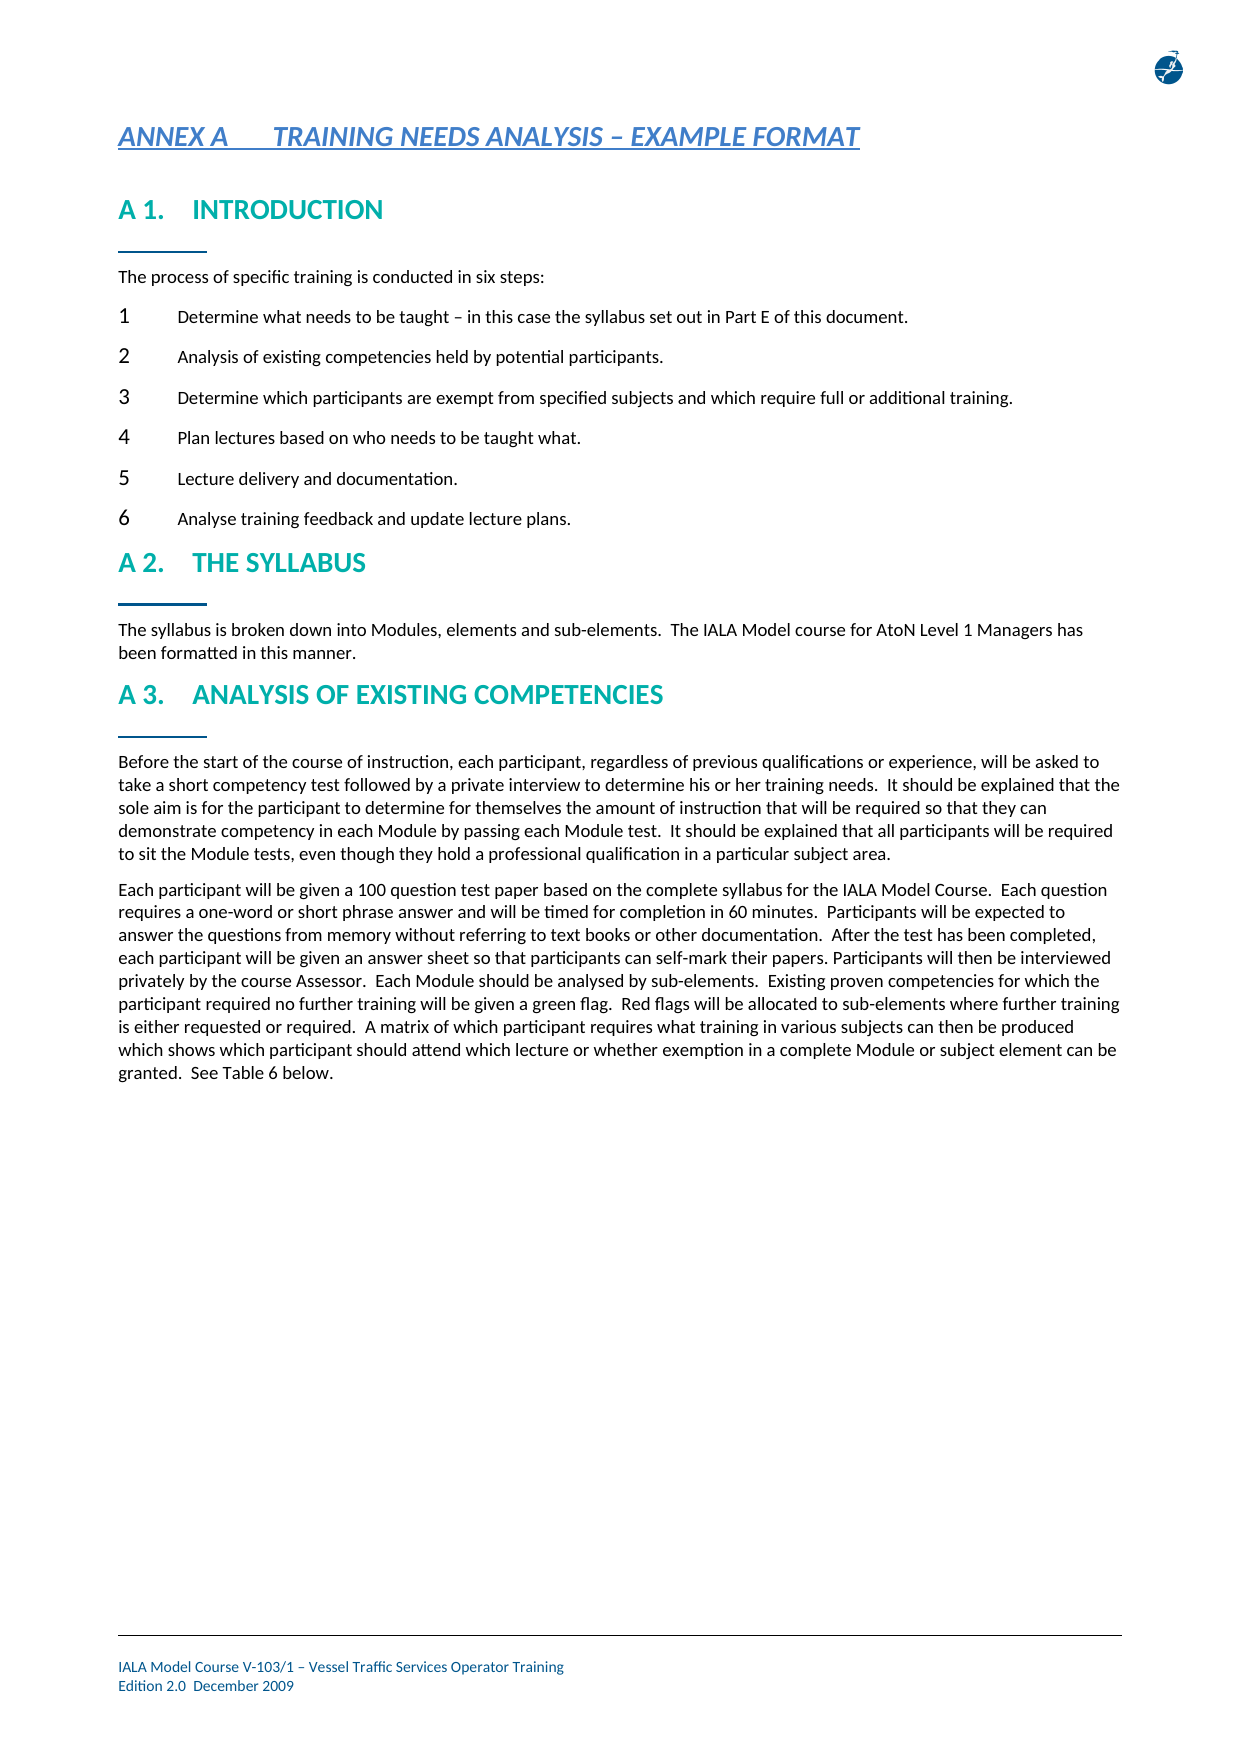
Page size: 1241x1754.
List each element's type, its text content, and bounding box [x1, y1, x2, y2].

text The Syllabus [118, 544, 1122, 579]
text TRAINING NEEDS ANALYSIS – EXAMPLE FORMAT [118, 118, 1122, 154]
list Plan lectures based on who needs to be taught what. [118, 422, 1122, 450]
text Before the start of the course of instruction, each participant, regardless of previous qualifications or experience, will be asked to take a short competency test followed by a private interview to determine his or her training needs. It should be explained that the sole aim is for the participant to determine for themselves the amount of instruction that will be required so that they can demonstrate competency in each Module by passing each Module test. It should be explained that all participants will be required to sit the Module tests, even though they hold a professional qualification in a particular subject area. [118, 751, 1122, 865]
text Introduction [118, 191, 1122, 227]
text The syllabus is broken down into Modules, elements and sub-elements. The IALA Model course for AtoN Level 1 Managers has been formatted in this manner. [118, 618, 1122, 664]
text Analysis of Existing Competencies [118, 676, 1122, 712]
list Lecture delivery and documentation. [118, 463, 1122, 491]
list Determine which participants are exempt from specified subjects and which require full or additional training. [118, 382, 1122, 410]
text Each participant will be given a 100 question test paper based on the complete syllabus for the IALA Model Course. Each question requires a one-word or short phrase answer and will be timed for completion in 60 minutes. Participants will be expected to answer the questions from memory without referring to text books or other documentation. After the test has been completed, each participant will be given an answer sheet so that participants can self-mark their papers. Participants will then be interviewed privately by the course Assessor. Each Module should be analysed by sub-elements. Existing proven competencies for which the participant required no further training will be given a green flag. Red flags will be allocated to sub-elements where further training is either requested or required. A matrix of which participant requires what training in various subjects can then be produced which shows which participant should attend which lecture or whether exemption in a complete Module or subject element can be granted. See Table 6 below. [118, 878, 1122, 1084]
text The process of specific training is conducted in six steps: [118, 265, 1122, 288]
picture [1123, 1, 1241, 119]
list Determine what needs to be taught – in this case the syllabus set out in Part E of this document. [118, 301, 1122, 329]
list Analyse training feedback and update lecture plans. [118, 503, 1122, 531]
list Analysis of existing competencies held by potential participants. [118, 341, 1122, 369]
